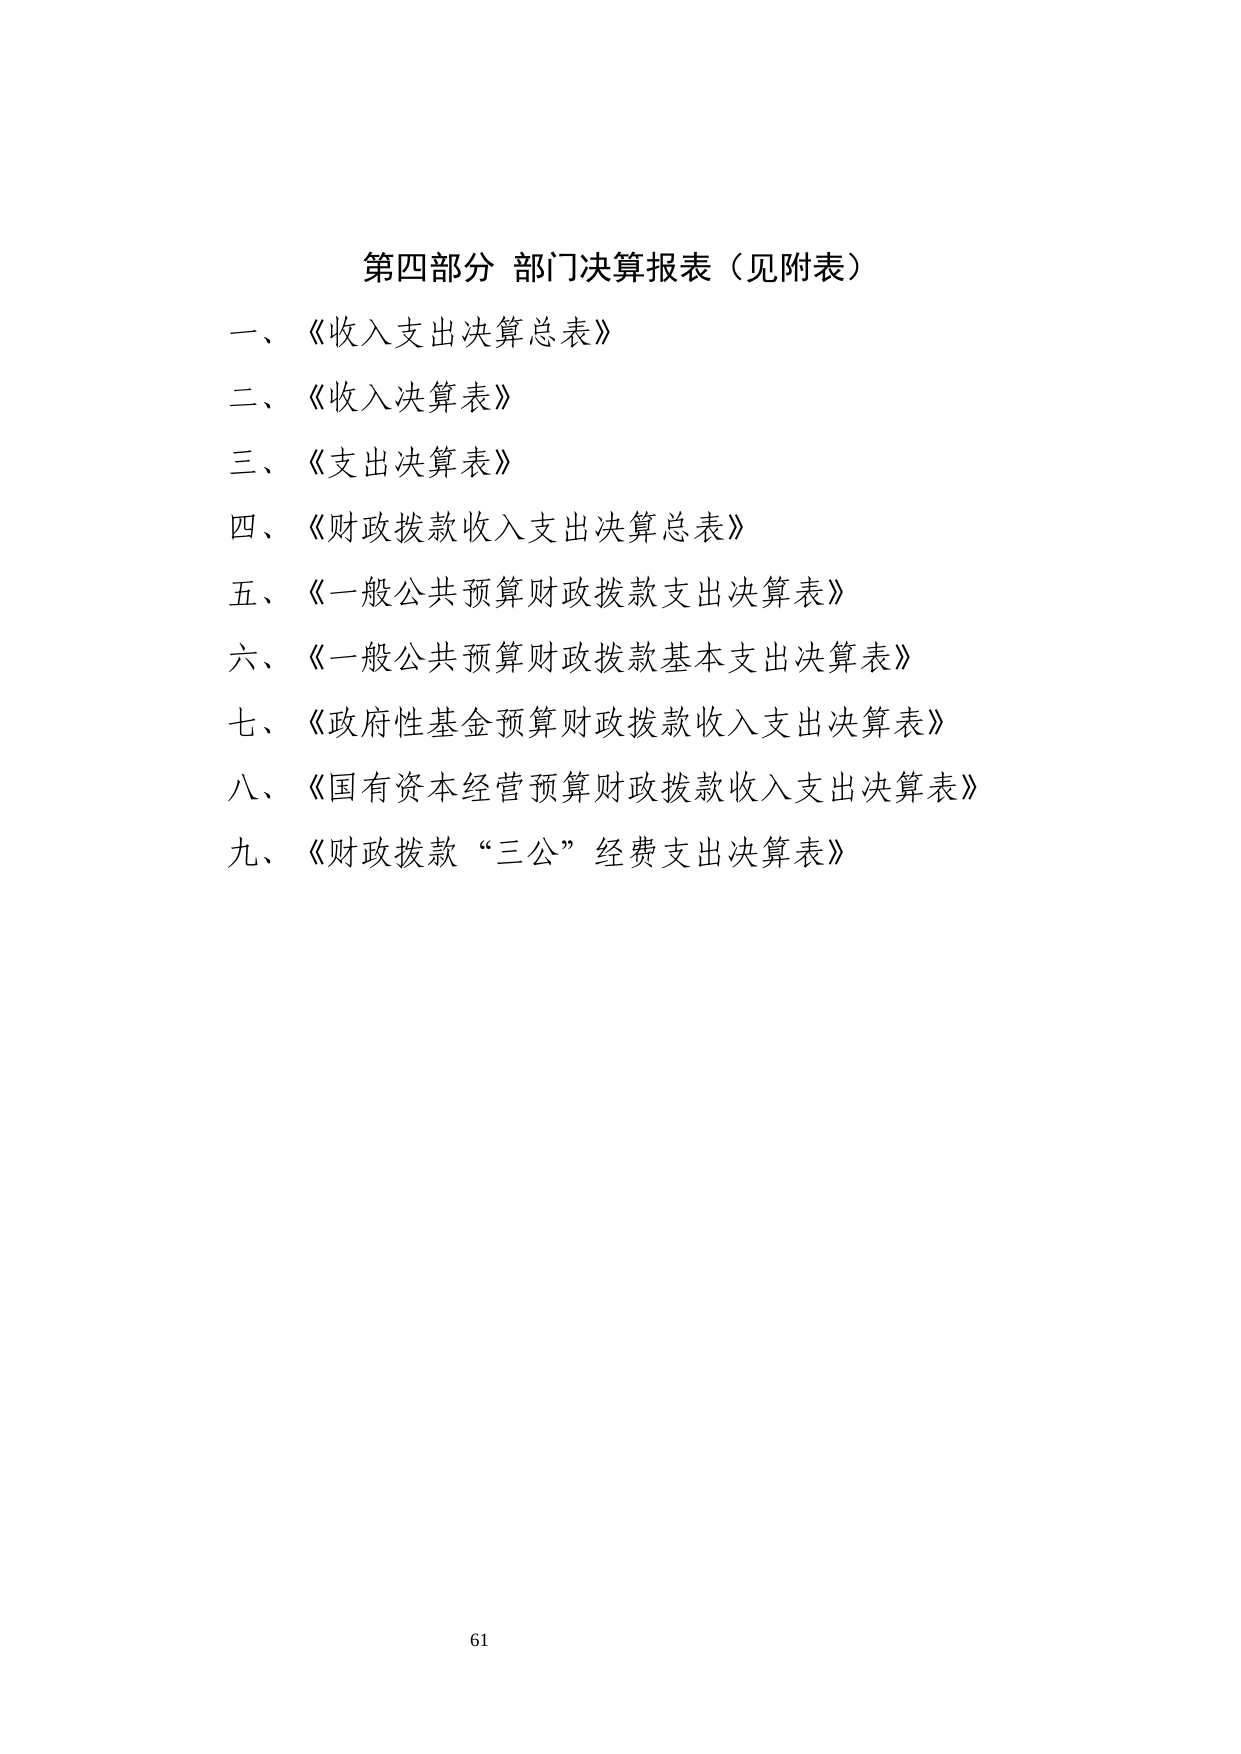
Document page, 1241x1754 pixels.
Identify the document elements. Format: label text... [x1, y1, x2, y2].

text 三、《支出决算表》 [159, 428, 1081, 493]
text 一、《收入支出决算总表》 [159, 298, 1081, 363]
text 二、《收入决算表》 [159, 363, 1081, 428]
text 九、《财政拨款“三公”经费支出决算表》 [159, 818, 1081, 883]
text 四、《财政拨款收入支出决算总表》 [159, 493, 1081, 558]
text 第四部分 部门决算报表（见附表） [159, 233, 1081, 298]
text 八、《国有资本经营预算财政拨款收入支出决算表》 [159, 753, 1081, 818]
text 五、《一般公共预算财政拨款支出决算表》 [159, 558, 1081, 623]
text 六、《一般公共预算财政拨款基本支出决算表》 [159, 623, 1081, 688]
text 七、《政府性基金预算财政拨款收入支出决算表》 [159, 688, 1081, 753]
